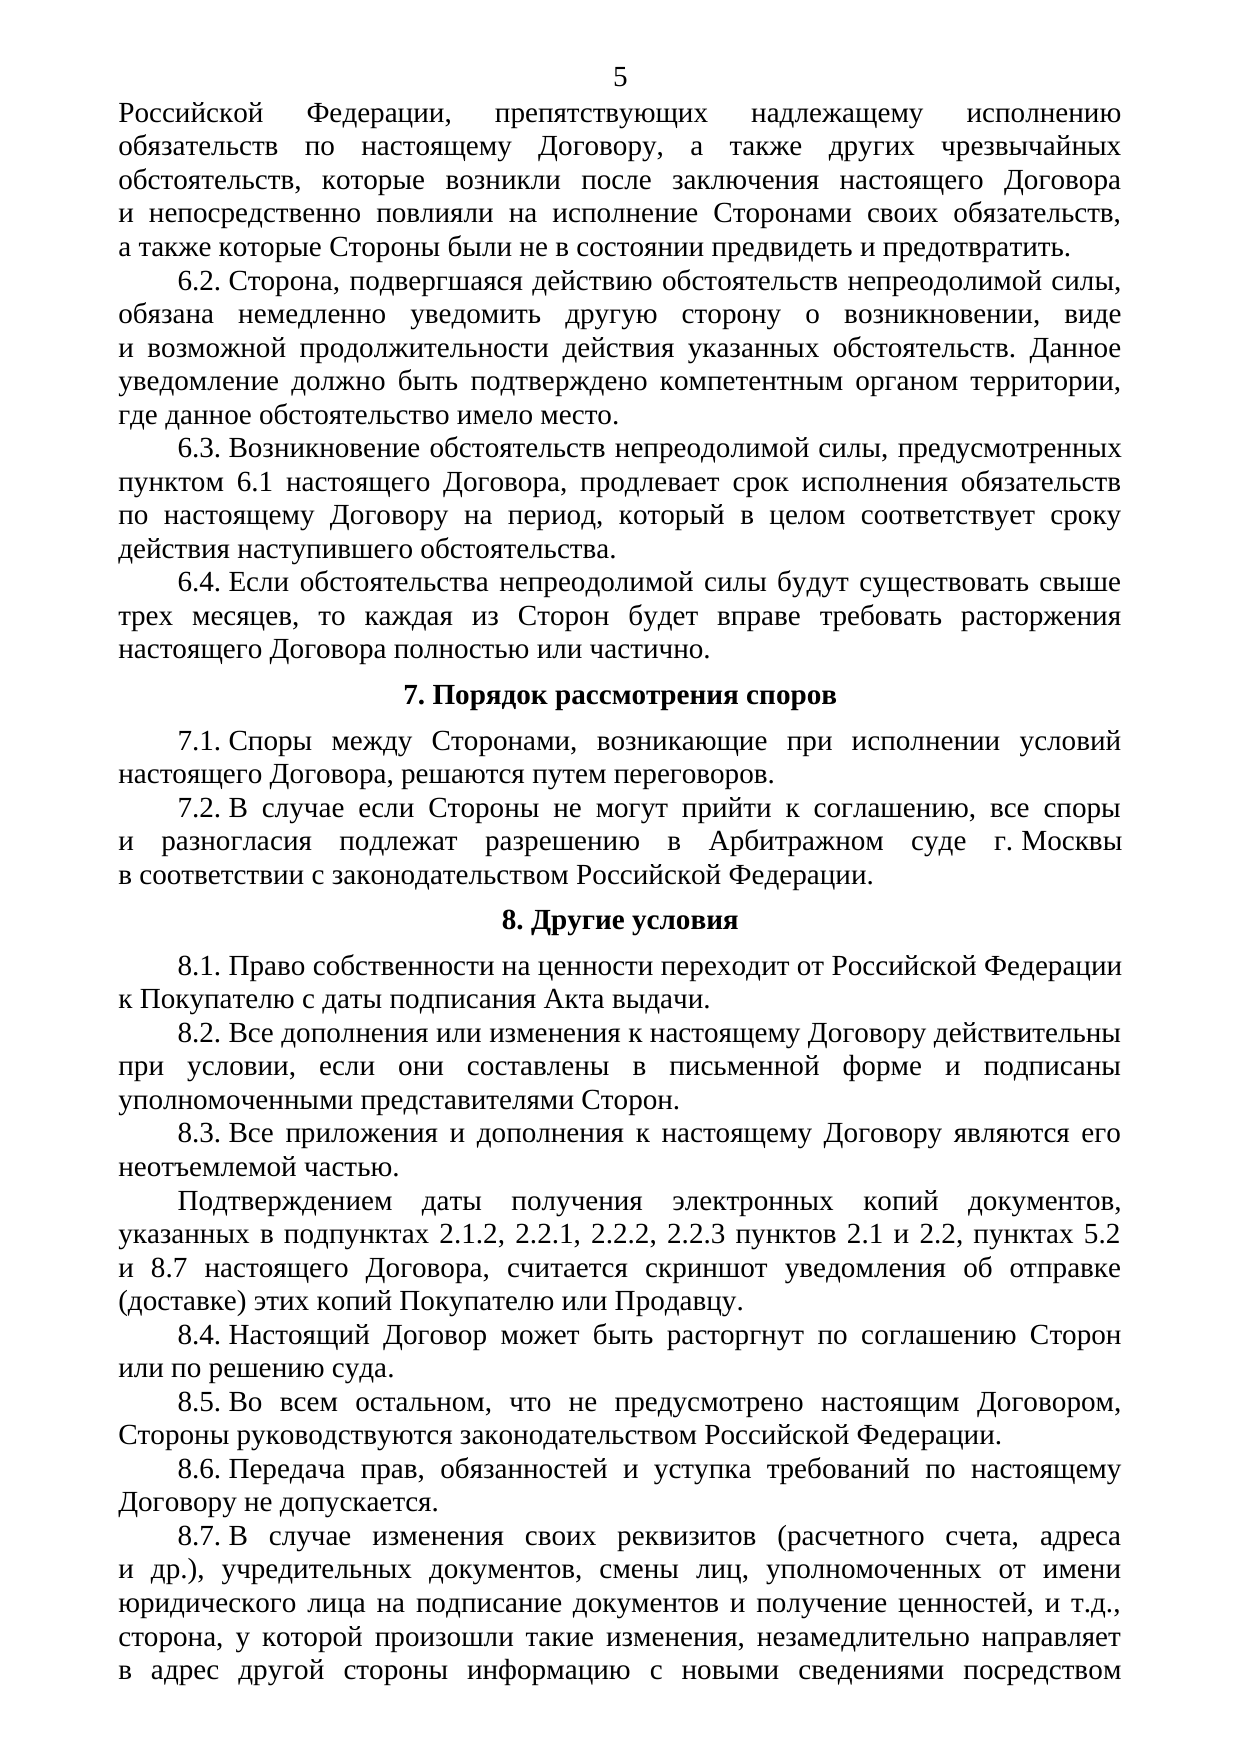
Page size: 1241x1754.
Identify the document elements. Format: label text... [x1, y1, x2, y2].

text 8.5. Во всем остальном, что не предусмотрено настоящим Договором, Стороны руководствуются законодательством Российской Федерации. [118, 1384, 1122, 1451]
text 7. Порядок рассмотрения споров [118, 677, 1122, 711]
text 6.2. Сторона, подвергшаяся действию обстоятельств непреодолимой силы, обязана немедленно уведомить другую сторону о возникновении, виде и возможной продолжительности действия указанных обстоятельств. Данное уведомление должно быть подтверждено компетентным органом территории, где данное обстоятельство имело место. [118, 263, 1122, 430]
text 6.3. Возникновение обстоятельств непреодолимой силы, предусмотренных пунктом 6.1 настоящего Договора, продлевает срок исполнения обязательств по настоящему Договору на период, который в целом соответствует сроку действия наступившего обстоятельства. [118, 430, 1122, 564]
text 6.4. Если обстоятельства непреодолимой силы будут существовать свыше трех месяцев, то каждая из Сторон будет вправе требовать расторжения настоящего Договора полностью или частично. [118, 564, 1122, 665]
text 7.2. В случае если Стороны не могут прийти к соглашению, все споры и разногласия подлежат разрешению в Арбитражном суде г. Москвы в соответствии с законодательством Российской Федерации. [118, 790, 1122, 890]
text 7.1. Споры между Сторонами, возникающие при исполнении условий настоящего Договора, решаются путем переговоров. [118, 723, 1122, 790]
text 8.3. Все приложения и дополнения к настоящему Договору являются его неотъемлемой частью. [118, 1116, 1122, 1183]
text 8.1. Право собственности на ценности переходит от Российской Федерации к Покупателю с даты подписания Акта выдачи. [118, 948, 1122, 1015]
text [118, 1518, 1122, 1686]
text Российской Федерации, препятствующих надлежащему исполнению обязательств по настоящему Договору, а также других чрезвычайных обстоятельств, которые возникли после заключения настоящего Договора и непосредственно повлияли на исполнение Сторонами своих обязательств, а также которые Стороны были не в состоянии предвидеть и предотвратить. [118, 95, 1122, 263]
text 8.4. Настоящий Договор может быть расторгнут по соглашению Сторон или по решению суда. [118, 1317, 1122, 1384]
text Подтверждением даты получения электронных копий документов, указанных в подпунктах 2.1.2, 2.2.1, 2.2.2, 2.2.3 пунктов 2.1 и 2.2, пунктах 5.2 и 8.7 настоящего Договора, считается скриншот уведомления об отправке (доставке) этих копий Покупателю или Продавцу. [118, 1183, 1122, 1317]
text 8.2. Все дополнения или изменения к настоящему Договоpу действительны пpи условии, если они составлены в письменной фоpме и подписаны уполномоченными пpедставителями Стоpон. [118, 1015, 1122, 1116]
text 8. Другие условия [118, 902, 1122, 936]
text 8.6. Передача прав, обязанностей и уступка требований по настоящему Договору не допускается. [118, 1451, 1122, 1518]
